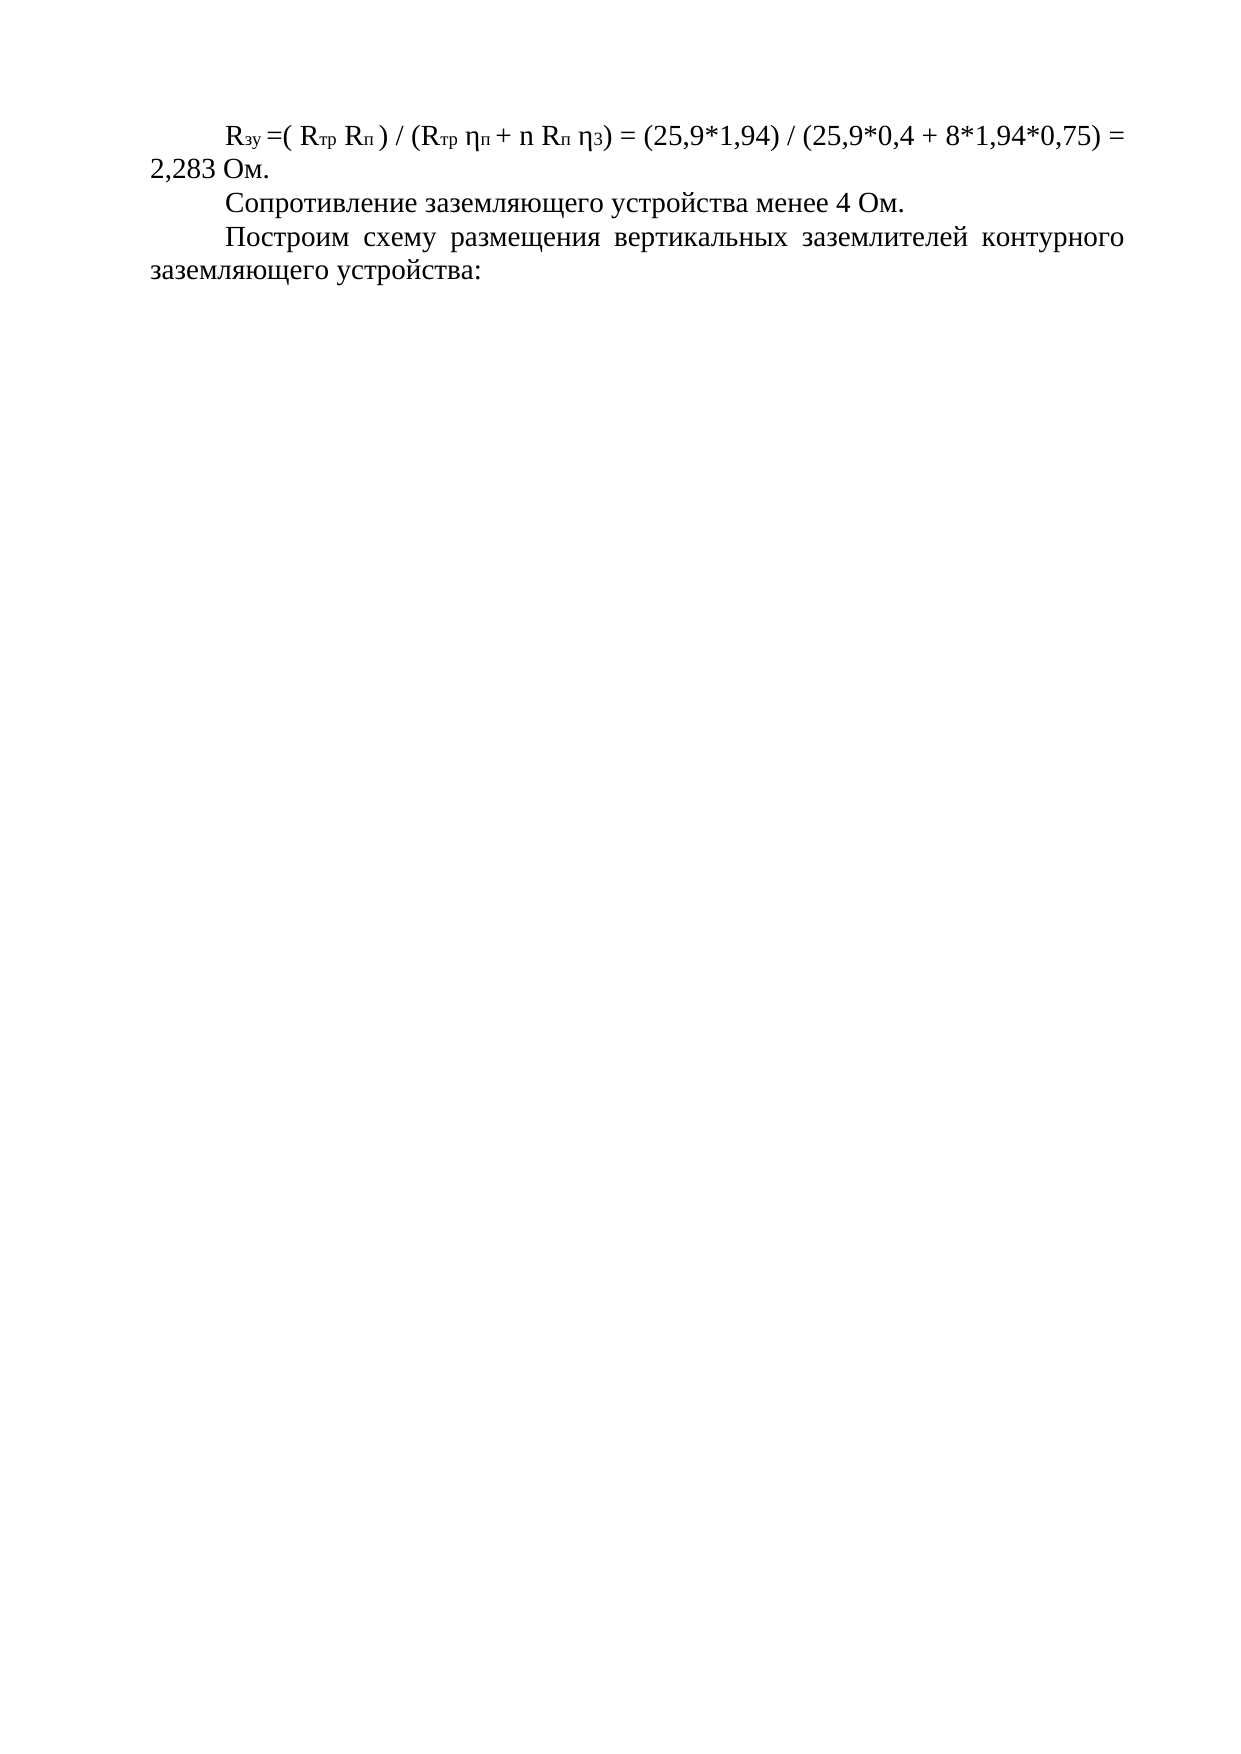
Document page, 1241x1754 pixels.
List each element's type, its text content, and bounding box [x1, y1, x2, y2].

text Rзу =( Rтр Rп ) / (Rтр ηп + n Rп η3) = (25,9*1,94) / (25,9*0,4 + 8*1,94*0,75) = 2,283 Ом. [150, 118, 1125, 185]
text Построим схему размещения вертикальных заземлителей контурного заземляющего устройства: [150, 219, 1125, 286]
text Сопротивление заземляющего устройства менее 4 Ом. [150, 185, 1125, 219]
